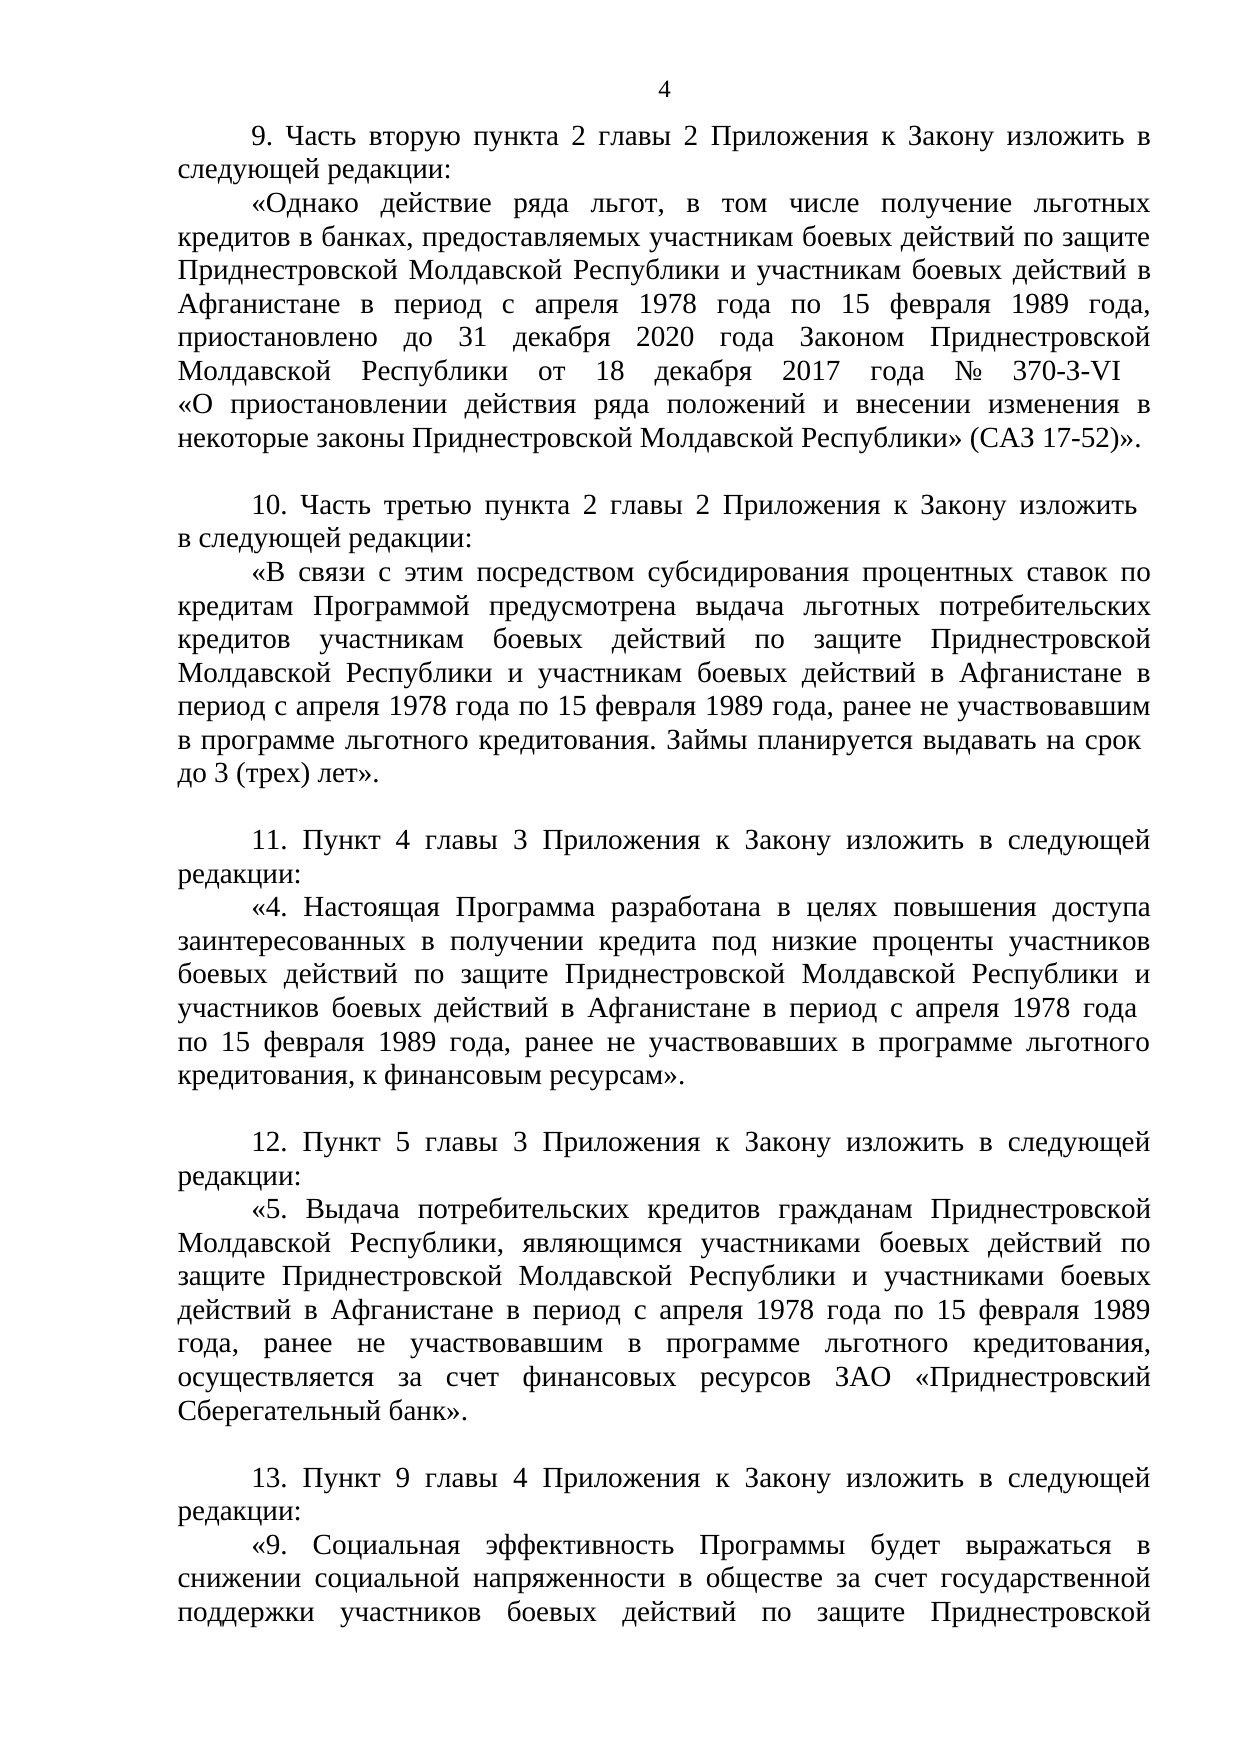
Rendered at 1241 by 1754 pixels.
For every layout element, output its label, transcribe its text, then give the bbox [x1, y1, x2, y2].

text 9. Часть вторую пункта 2 главы 2 Приложения к Закону изложить в следующей редакции: [177, 118, 1152, 185]
text «5. Выдача потребительских кредитов гражданам Приднестровской Молдавской Республики, являющимся участниками боевых действий по защите Приднестровской Молдавской Республики и участниками боевых действий в Афганистане в период с апреля 1978 года по 15 февраля 1989 года, ранее не участвовавшим в программе льготного кредитования, осуществляется за счет финансовых ресурсов ЗАО «Приднестровский Сберегательный банк». [177, 1191, 1152, 1426]
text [177, 1527, 1152, 1627]
text 13. Пункт 9 главы 4 Приложения к Закону изложить в следующей редакции: [177, 1460, 1152, 1527]
text 12. Пункт 5 главы 3 Приложения к Закону изложить в следующей редакции: [177, 1124, 1152, 1191]
text «4. Настоящая Программа разработана в целях повышения доступа заинтересованных в получении кредита под низкие проценты участников боевых действий по защите Приднестровской Молдавской Республики и участников боевых действий в Афганистане в период с апреля 1978 года по 15 февраля 1989 года, ранее не участвовавших в программе льготного кредитования, к финансовым ресурсам». [177, 889, 1152, 1091]
text «Однако действие ряда льгот, в том числе получение льготных кредитов в банках, предоставляемых участникам боевых действий по защите Приднестровской Молдавской Республики и участникам боевых действий в Афганистане в период с апреля 1978 года по 15 февраля 1989 года, приостановлено до 31 декабря 2020 года Законом Приднестровской Молдавской Республики от 18 декабря 2017 года № 370-З-VI «О приостановлении действия ряда положений и внесении изменения в некоторые законы Приднестровской Молдавской Республики» (САЗ 17-52)». [177, 185, 1152, 453]
text «В связи с этим посредством субсидирования процентных ставок по кредитам Программой предусмотрена выдача льготных потребительских кредитов участникам боевых действий по защите Приднестровской Молдавской Республики и участникам боевых действий в Афганистане в период с апреля 1978 года по 15 февраля 1989 года, ранее не участвовавшим в программе льготного кредитования. Займы планируется выдавать на срок до 3 (трех) лет». [177, 554, 1152, 789]
text 11. Пункт 4 главы 3 Приложения к Закону изложить в следующей редакции: [177, 822, 1152, 889]
text 10. Часть третью пункта 2 главы 2 Приложения к Закону изложить в следующей редакции: [177, 487, 1152, 554]
